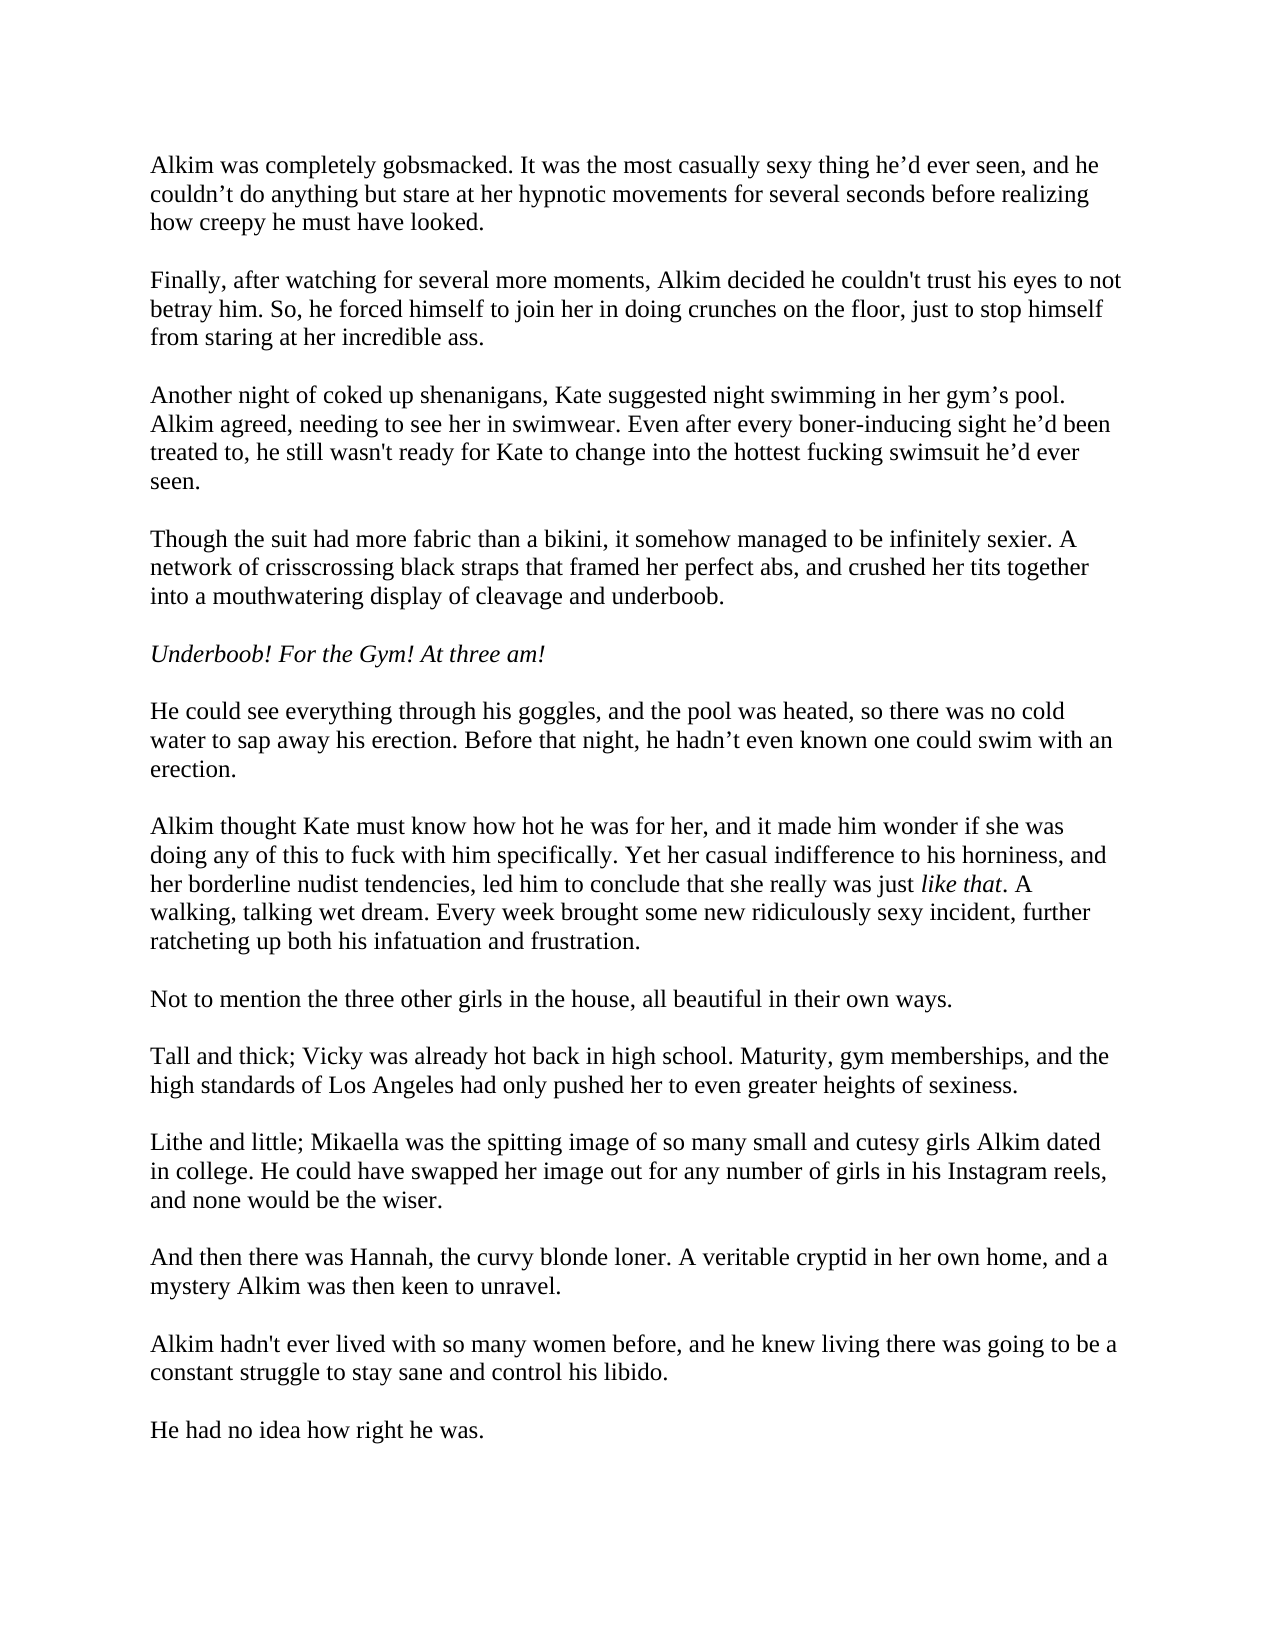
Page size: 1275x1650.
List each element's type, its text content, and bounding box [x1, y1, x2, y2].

text Finally, after watching for several more moments, Alkim decided he couldn't trust his eyes to not betray him. So, he forced himself to join her in doing crunches on the floor, just to stop himself from staring at her incredible ass. [150, 265, 1125, 351]
text Not to mention the three other girls in the house, all beautiful in their own ways. [150, 984, 1125, 1012]
text Alkim was completely gobsmacked. It was the most casually sexy thing he’d ever seen, and he couldn’t do anything but stare at her hypnotic movements for several seconds before realizing how creepy he must have looked. [150, 150, 1125, 236]
text And then there was Hannah, the curvy blonde loner. A veritable cryptid in her own home, and a mystery Alkim was then keen to unravel. [150, 1242, 1125, 1300]
text Though the suit had more fabric than a bikini, it somehow managed to be infinitely sexier. A network of crisscrossing black straps that framed her perfect abs, and crushed her tits together into a mouthwatering display of cleavage and underboob. [150, 524, 1125, 610]
text Alkim hadn't ever lived with so many women before, and he knew living there was going to be a constant struggle to stay sane and control his libido. [150, 1329, 1125, 1386]
text Alkim thought Kate must know how hot he was for her, and it made him wonder if she was doing any of this to fuck with him specifically. Yet her casual indifference to his horniness, and her borderline nudist tendencies, led him to conclude that she really was just like that. A walking, talking wet dream. Every week brought some new ridiculously sexy incident, further ratcheting up both his infatuation and frustration. [150, 811, 1125, 955]
text Another night of coked up shenanigans, Kate suggested night swimming in her gym’s pool. Alkim agreed, needing to see her in swimwear. Even after every boner-inducing sight he’d been treated to, he still wasn't ready for Kate to change into the hottest fucking swimsuit he’d ever seen. [150, 380, 1125, 495]
text Tall and thick; Vicky was already hot back in high school. Maturity, gym memberships, and the high standards of Los Angeles had only pushed her to even greater heights of sexiness. [150, 1041, 1125, 1099]
text Underboob! For the Gym! At three am! [150, 639, 1125, 667]
text He had no idea how right he was. [150, 1415, 1125, 1444]
text Lithe and little; Mikaella was the spitting image of so many small and cutesy girls Alkim dated in college. He could have swapped her image out for any number of girls in his Instagram reels, and none would be the wiser. [150, 1127, 1125, 1214]
text He could see everything through his goggles, and the pool was heated, so there was no cold water to sap away his erection. Before that night, he hadn’t even known one could swim with an erection. [150, 696, 1125, 782]
